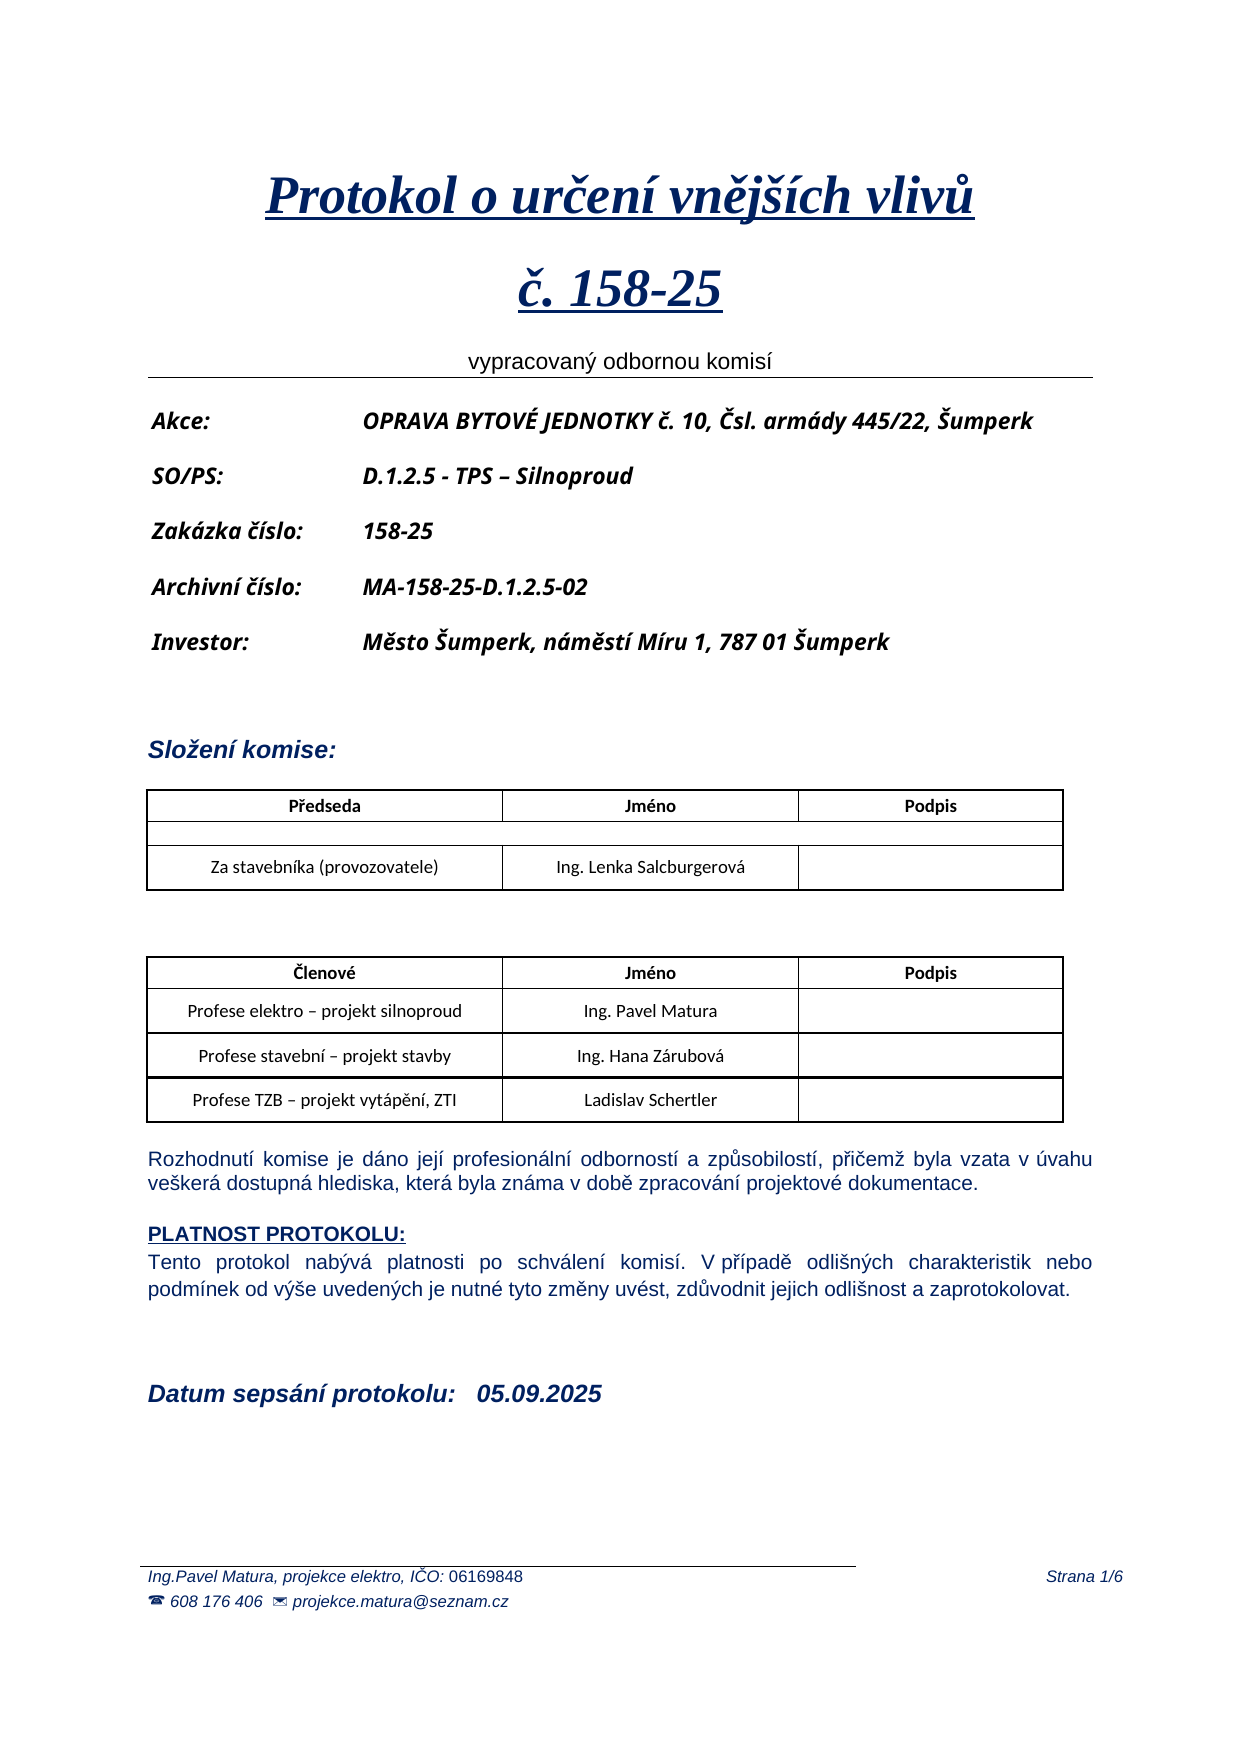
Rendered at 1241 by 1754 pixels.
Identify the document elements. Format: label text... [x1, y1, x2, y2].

table_cell [799, 846, 1062, 889]
table_cell Archivní číslo: [145, 571, 355, 626]
table_header Jméno [503, 791, 798, 821]
table_cell Ing. Hana Zárubová [503, 1034, 798, 1076]
table_header Podpis [799, 958, 1062, 988]
table_cell Za stavebníka (provozovatele) [148, 846, 502, 889]
text Tento protokol nabývá platnosti po schválení komisí. V případě odlišných charakteristik nebo podmínek od výše uvedených je nutné tyto změny uvést, zdůvodnit jejich odlišnost a zaprotokolovat. [148, 1250, 1093, 1301]
table_cell [799, 1034, 1062, 1076]
table_cell SO/PS: [145, 460, 355, 515]
text Protokol o určení vnějších vlivů [148, 163, 1093, 226]
table_cell [799, 1079, 1062, 1121]
table_cell Zakázka číslo: [145, 515, 355, 571]
table_cell Profese TZB – projekt vytápění, ZTI [148, 1079, 502, 1121]
table_header OPRAVA BYTOVÉ JEDNOTKY č. 10, Čsl. armády 445/22, Šumperk [355, 405, 1170, 460]
table_header Jméno [503, 958, 798, 988]
table_header Předseda [148, 791, 502, 821]
text Rozhodnutí komise je dáno její profesionální odborností a způsobilostí, přičemž byla vzata v úvahu veškerá dostupná hlediska, která byla známa v době zpracování projektové dokumentace. [148, 1147, 1093, 1195]
text Datum sepsání protokolu: 05.09.2025 [148, 1379, 1093, 1408]
table_header Členové [148, 958, 502, 988]
table_cell Město Šumperk, náměstí Míru 1, 787 01 Šumperk [355, 626, 1170, 681]
table_header Podpis [799, 791, 1062, 821]
text vypracovaný odbornou komisí [148, 348, 1093, 377]
table_cell Ladislav Schertler [503, 1079, 798, 1121]
table_cell 158-25 [355, 515, 1170, 571]
table_cell Profese elektro – projekt silnoproud [148, 989, 502, 1032]
table_cell [799, 989, 1062, 1032]
table_cell D.1.2.5 - TPS – Silnoproud [355, 460, 1170, 515]
table_cell Ing. Lenka Salcburgerová [503, 846, 798, 889]
table_cell MA-158-25-D.1.2.5-02 [355, 571, 1170, 626]
table_header Akce: [145, 405, 355, 460]
table_cell Profese stavební – projekt stavby [148, 1034, 502, 1076]
text PLATNOST PROTOKOLU: [148, 1222, 1093, 1246]
text Složení komise: [148, 735, 1093, 764]
table_cell Investor: [145, 626, 355, 681]
table_cell Ing. Pavel Matura [503, 989, 798, 1032]
text č. 158-25 [148, 256, 1093, 318]
table_cell [148, 822, 1062, 844]
